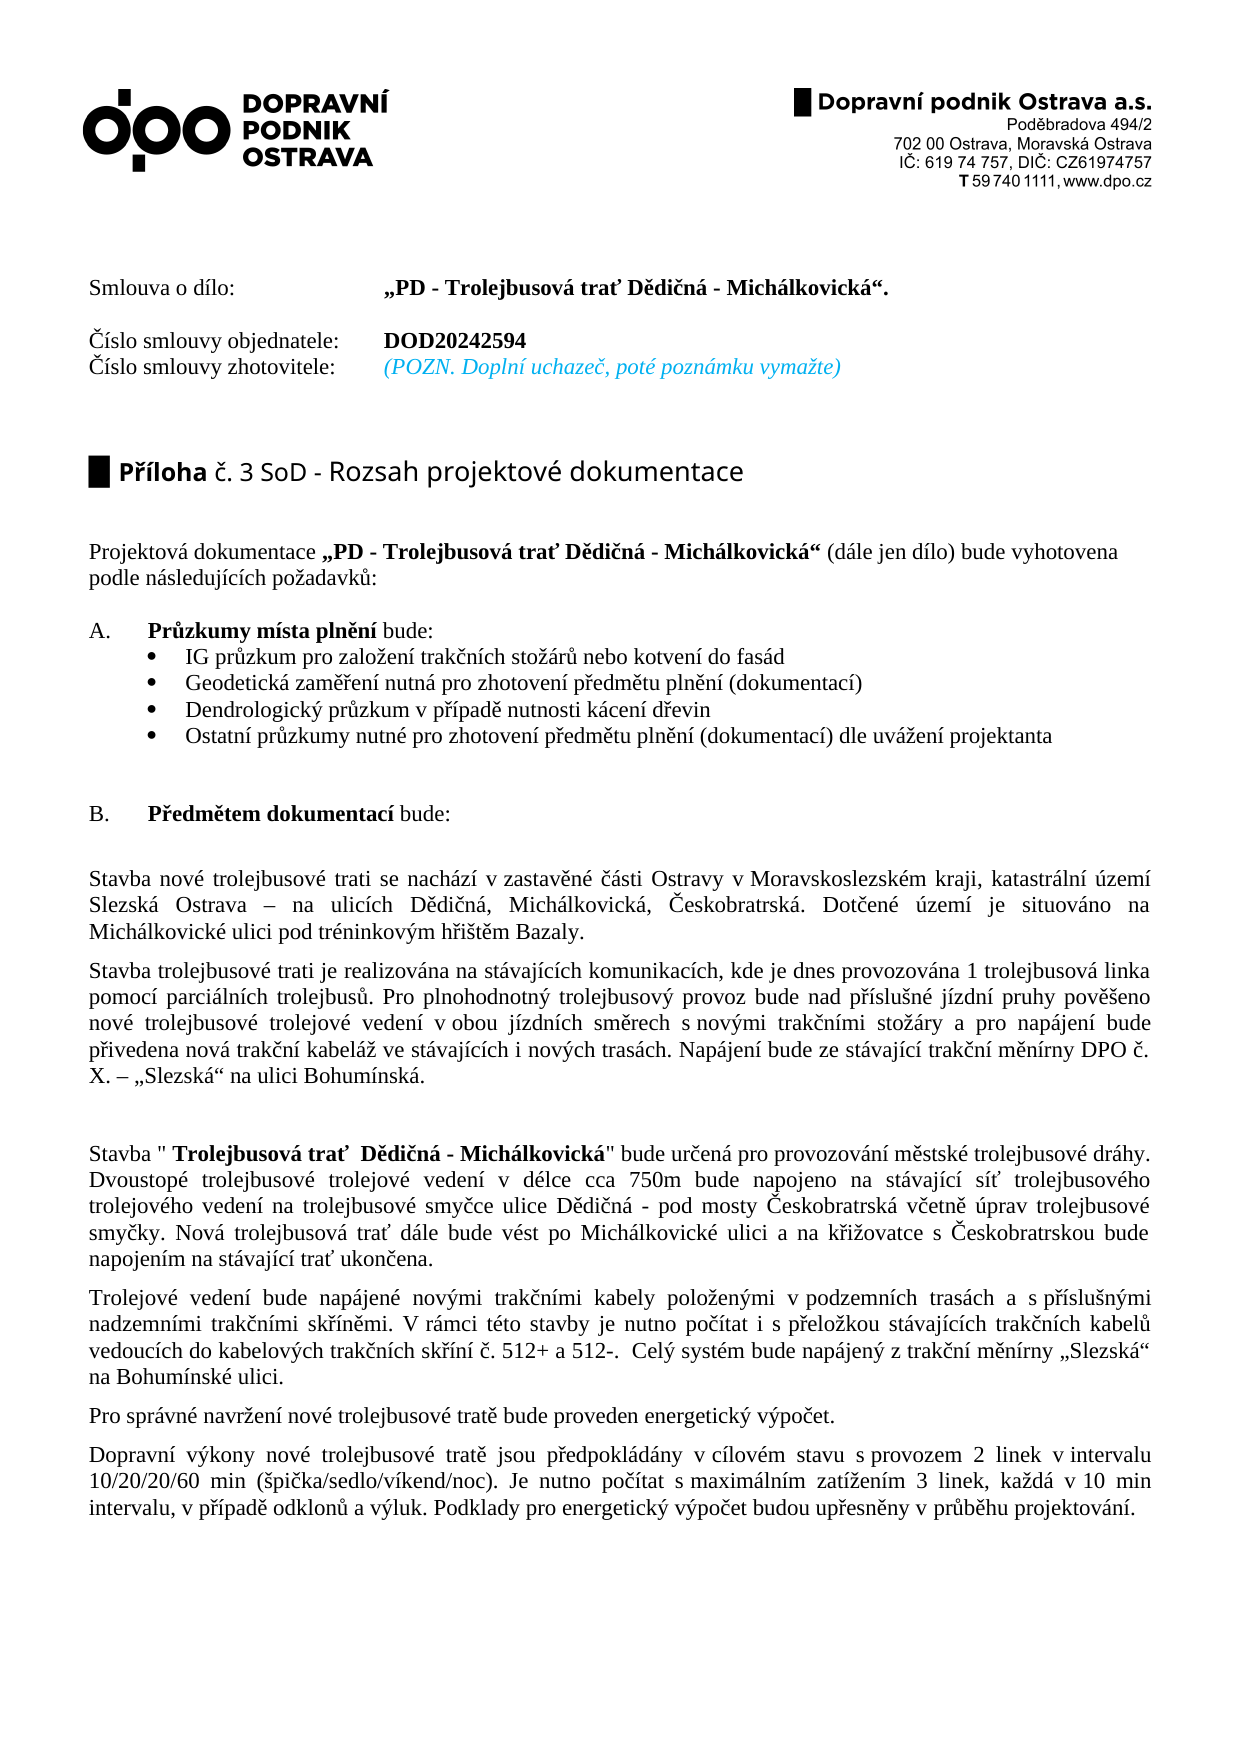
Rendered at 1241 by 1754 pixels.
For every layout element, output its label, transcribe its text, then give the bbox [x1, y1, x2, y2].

text Stavba trolejbusové trati je realizována na stávajících komunikacích, kde je dnes provozována 1 trolejbusová linka pomocí parciálních trolejbusů. Pro plnohodnotný trolejbusový provoz bude nad příslušné jízdní pruhy pověšeno nové trolejbusové trolejové vedení v obou jízdních směrech s novými trakčními stožáry a pro napájení bude přivedena nová trakční kabeláž ve stávajících i nových trasách. Napájení bude ze stávající trakční měnírny DPO č. X. – „Slezská“ na ulici Bohumínská. [89, 957, 1152, 1088]
picture [794, 88, 1152, 190]
text Trolejové vedení bude napájené novými trakčními kabely položenými v podzemních trasách a s příslušnými nadzemními trakčními skříněmi. V rámci této stavby je nutno počítat i s přeložkou stávajících trakčních kabelů vedoucích do kabelových trakčních skříní č. 512+ a 512-. Celý systém bude napájený z trakční měnírny „Slezská“ na Bohumínské ulici. [89, 1284, 1152, 1389]
list Dendrologický průzkum v případě nutnosti kácení dřevin [148, 696, 1152, 722]
picture [82, 89, 390, 172]
list IG průzkum pro založení trakčních stožárů nebo kotvení do fasád [148, 643, 1152, 669]
text Pro správné navržení nové trolejbusové tratě bude proveden energetický výpočet. [89, 1402, 1152, 1428]
text Smlouva o dílo: „PD - Trolejbusová trať Dědičná - Michálkovická“. [89, 274, 1152, 301]
text Stavba nové trolejbusové trati se nachází v zastavěné části Ostravy v Moravskoslezském kraji, katastrální území Slezská Ostrava – na ulicích Dědičná, Michálkovická, Českobratrská. Dotčené území je situováno na Michálkovické ulici pod tréninkovým hřištěm Bazaly. [89, 865, 1152, 944]
list Geodetická zaměření nutná pro zhotovení předmětu plnění (dokumentací) [148, 669, 1152, 696]
list Průzkumy místa plnění bude: [89, 617, 1152, 643]
list Ostatní průzkumy nutné pro zhotovení předmětu plnění (dokumentací) dle uvážení projektanta [148, 722, 1152, 748]
list Předmětem dokumentací bude: [89, 800, 1152, 826]
text Číslo smlouvy objednatele: DOD20242594 [89, 327, 1152, 353]
text Číslo smlouvy zhotovitele: (POZN. Doplní uchazeč, poté poznámku vymažte) [89, 353, 1152, 379]
text Stavba " Trolejbusová trať Dědičná - Michálkovická" bude určená pro provozování městské trolejbusové dráhy. Dvoustopé trolejbusové trolejové vedení v délce cca 750m bude napojeno na stávající síť trolejbusového trolejového vedení na trolejbusové smyčce ulice Dědičná - pod mosty Českobratrská včetně úprav trolejbusové smyčky. Nová trolejbusová trať dále bude vést po Michálkovické ulici a na křižovatce s Českobratrskou bude napojením na stávající trať ukončena. [89, 1140, 1152, 1272]
text Dopravní výkony nové trolejbusové tratě jsou předpokládány v cílovém stavu s provozem 2 linek v intervalu 10/20/20/60 min (špička/sedlo/víkend/noc). Je nutno počítat s maximálním zatížením 3 linek, každá v 10 min intervalu, v případě odklonů a výluk. Podklady pro energetický výpočet budou upřesněny v průběhu projektování. [89, 1441, 1152, 1520]
subtitle Příloha č. 3 SoD - Rozsah projektové dokumentace [89, 454, 1152, 488]
text Projektová dokumentace „PD - Trolejbusová trať Dědičná - Michálkovická“ (dále jen dílo) bude vyhotovena podle následujících požadavků: [89, 538, 1152, 590]
